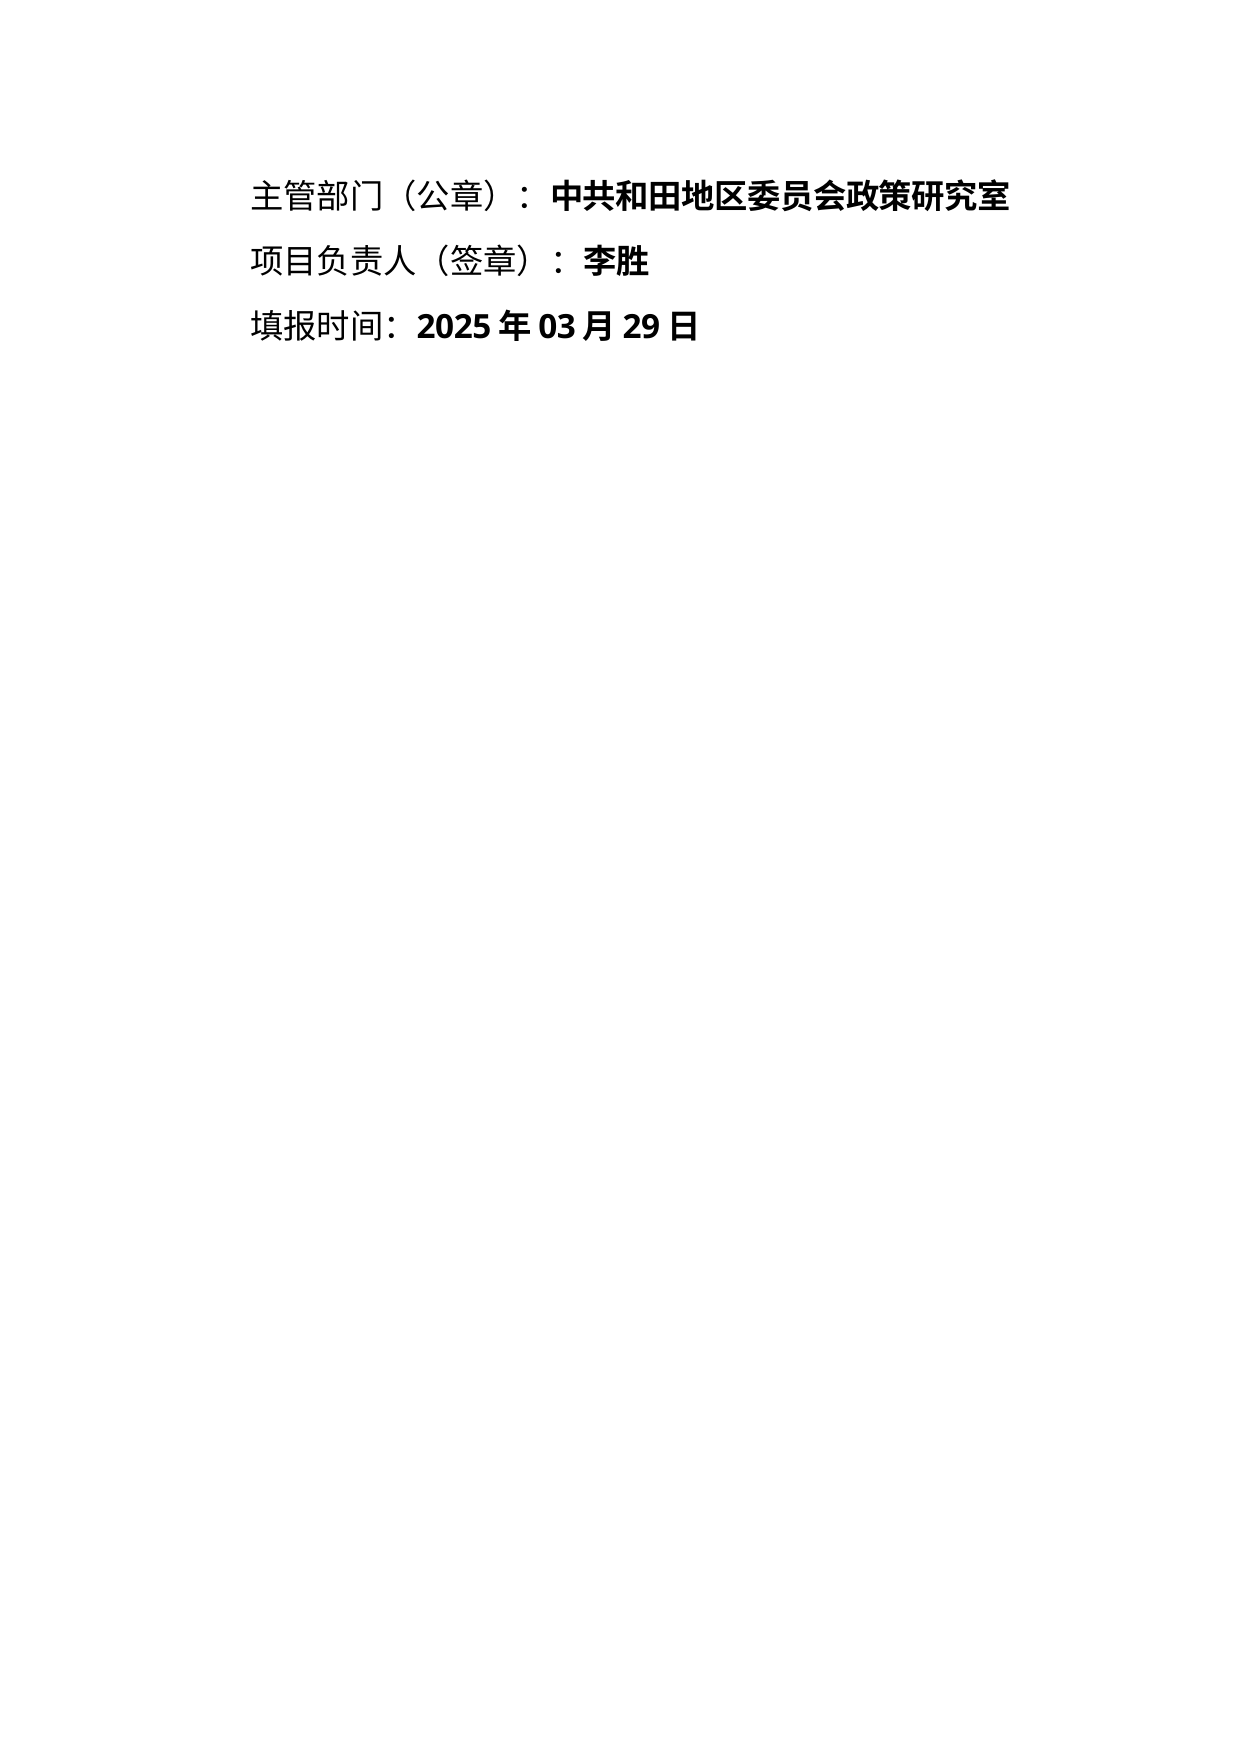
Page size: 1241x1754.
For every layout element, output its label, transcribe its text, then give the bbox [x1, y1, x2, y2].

text 项目负责人（签章）：李胜 [183, 227, 1078, 292]
text 填报时间：2025年03月29日 [183, 292, 1078, 357]
text 主管部门（公章）：中共和田地区委员会政策研究室 [183, 162, 1078, 227]
